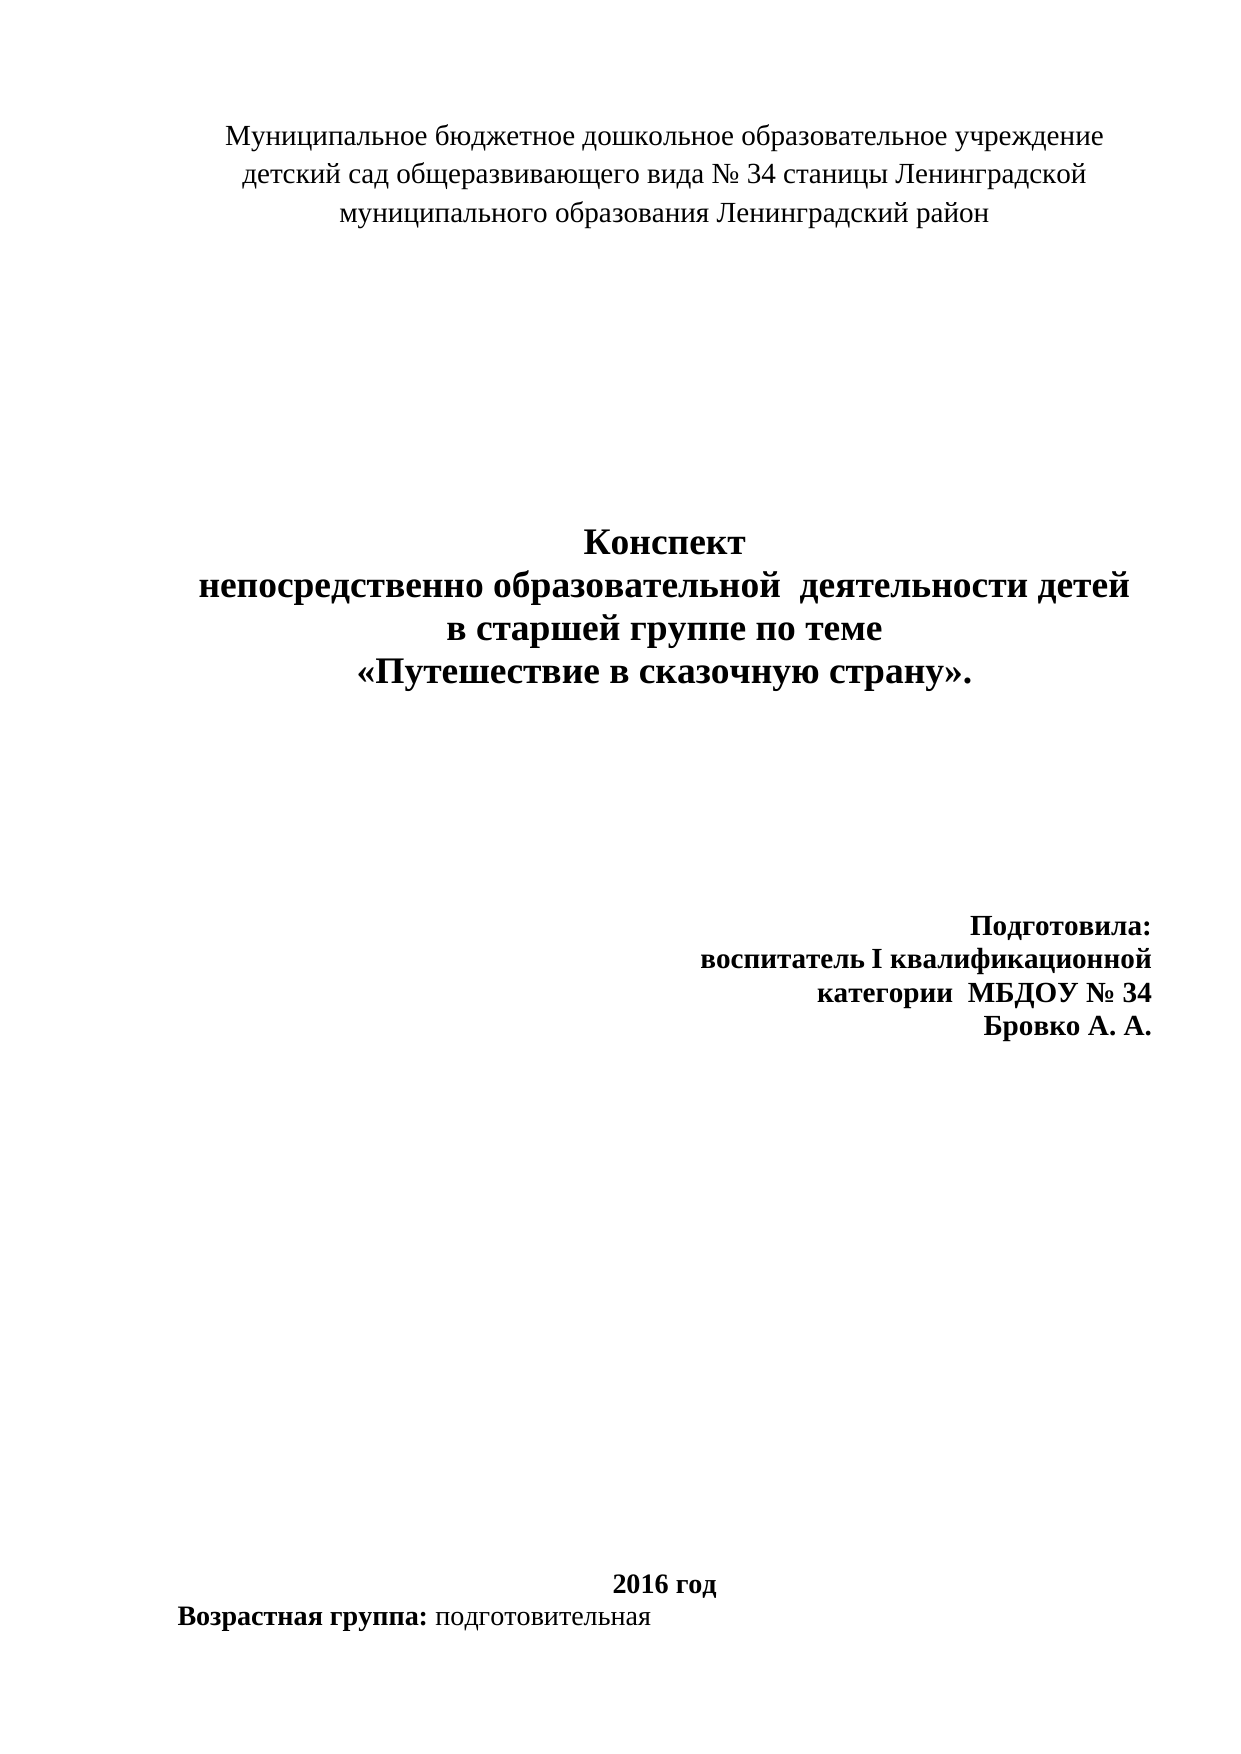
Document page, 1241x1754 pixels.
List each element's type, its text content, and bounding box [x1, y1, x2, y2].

text воспитатель I квалификационной категории МБДОУ № 34 [177, 941, 1152, 1008]
text Подготовила: [177, 908, 1152, 941]
text Конспект [177, 519, 1152, 563]
text Муниципальное бюджетное дошкольное образовательное учреждение детский сад общеразвивающего вида № 34 станицы Ленинградской муниципального образования Ленинградский район [177, 118, 1152, 229]
text Возрастная группа: подготовительная [177, 1599, 1152, 1632]
text 2016 год [177, 1567, 1152, 1599]
text непосредственно образовательной деятельности детей [177, 563, 1152, 606]
text «Путешествие в сказочную страну». [177, 649, 1152, 692]
text Бровко А. А. [177, 1008, 1152, 1042]
text в старшей группе по теме [177, 606, 1152, 649]
